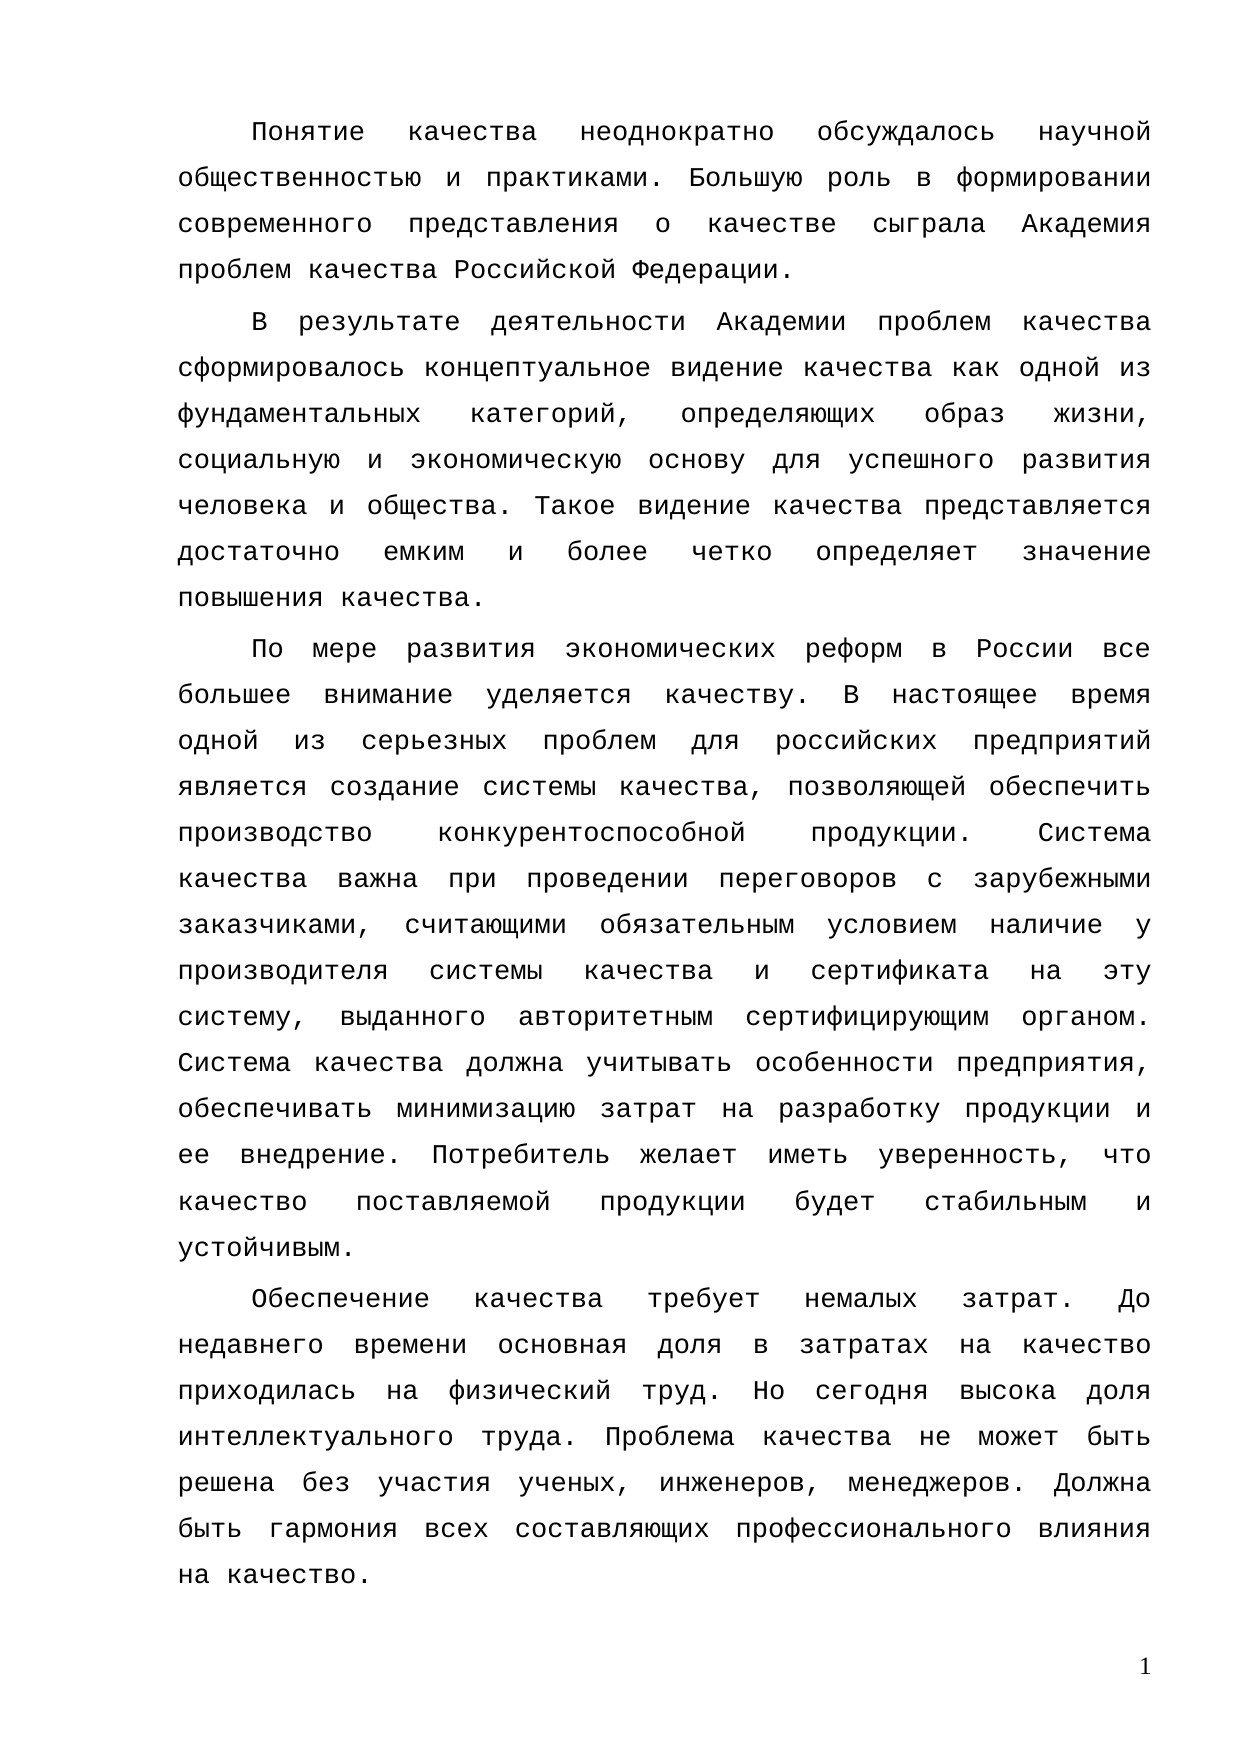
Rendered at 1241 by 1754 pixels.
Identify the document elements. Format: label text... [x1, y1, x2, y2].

text В результате деятельности Академии проблем качества сформировалось концептуальное видение качества как одной из фундаментальных категорий, определяющих образ жизни, социальную и экономическую основу для успешного развития человека и общества. Такое видение качества представляется достаточно емким и более четко определяет значение повышения качества. [177, 307, 1152, 614]
text Обеспечение качества требует немалых затрат. До недавнего времени основная доля в затратах на качество приходилась на физический труд. Но сегодня высока доля интеллектуального труда. Проблема качества не может быть решена без участия ученых, инженеров, менеджеров. Должна быть гармония всех составляющих профессионального влияния на качество. [177, 1284, 1152, 1591]
text По мере развития экономических реформ в России все большее внимание уделяется качеству. В настоящее время одной из серьезных проблем для российских предприятий является создание системы качества, позволяющей обеспечить производство конкурентоспособной продукции. Система качества важна при проведении переговоров с зарубежными заказчиками, считающими обязательным условием наличие у производителя системы качества и сертификата на эту систему, выданного авторитетным сертифицирующим органом. Система качества должна учитывать особенности предприятия, обеспечивать минимизацию затрат на разработку продукции и ее внедрение. Потребитель желает иметь уверенность, что качество поставляемой продукции будет стабильным и устойчивым. [177, 635, 1152, 1264]
text Понятие качества неоднократно обсуждалось научной общественностью и практиками. Большую роль в формировании современного представления о качестве сыграла Академия проблем качества Российской Федерации. [177, 118, 1152, 287]
